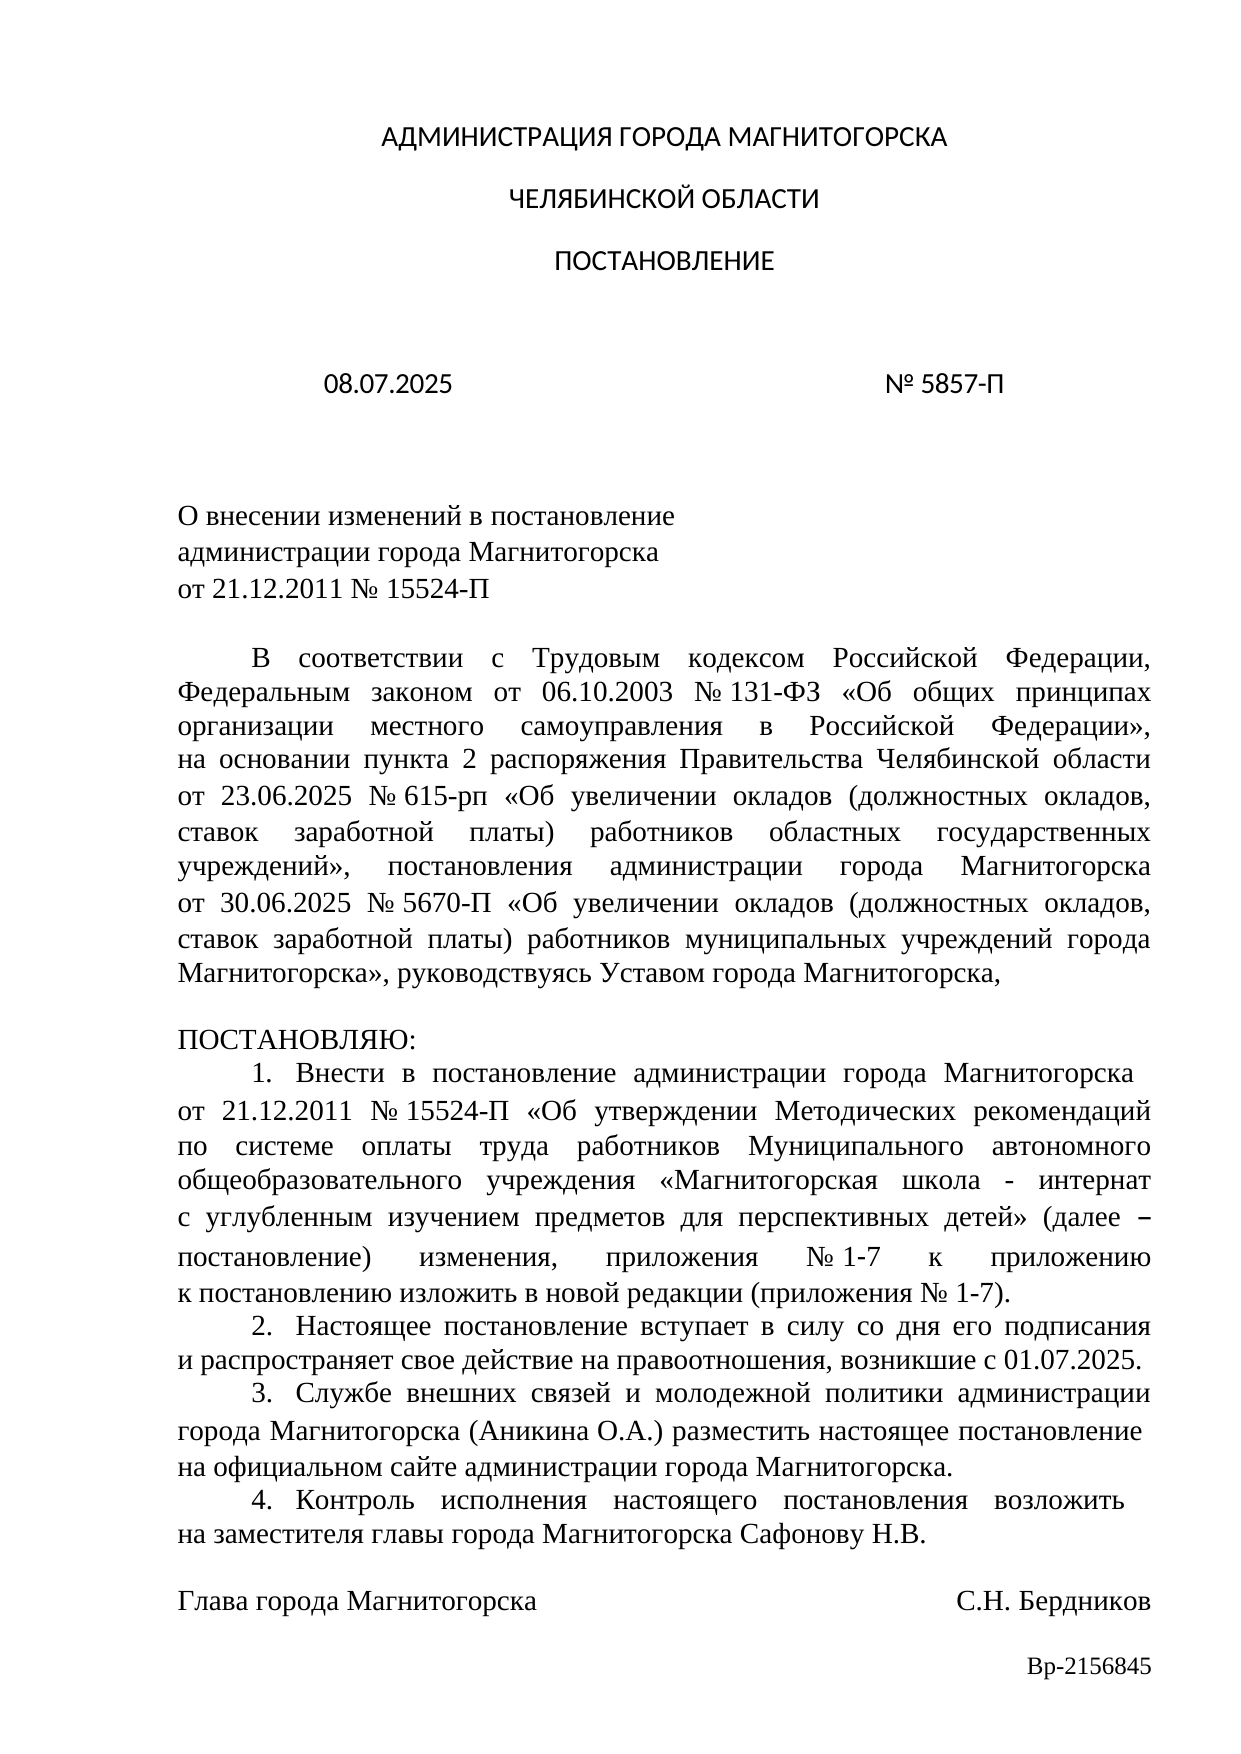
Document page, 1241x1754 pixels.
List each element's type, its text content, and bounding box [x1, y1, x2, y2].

text 08.07.2025 № 5857-П [177, 365, 1152, 401]
text ПОСТАНОВЛЯЮ: [177, 1022, 1152, 1055]
text О внесении изменений в постановление администрации города Магнитогорска от 21.12.2011 № 15524-П [177, 494, 679, 607]
text 2. Настоящее постановление вступает в силу со дня его подписания и распространяет свое действие на правоотношения, возникшие с 01.07.2025. [177, 1308, 1152, 1376]
text АДМИНИСТРАЦИЯ ГОРОДА МАГНИТОГОРСКА [177, 118, 1152, 154]
text Глава города Магнитогорска С.Н. Бердников [177, 1583, 1152, 1617]
text В соответствии с Трудовым кодексом Российской Федерации, Федеральным законом от 06.10.2003 № 131-ФЗ «Об общих принципах организации местного самоуправления в Российской Федерации», на основании пункта 2 распоряжения Правительства Челябинской области от 23.06.2025 № 615-рп «Об увеличении окладов (должностных окладов, ставок заработной платы) работников областных государственных учреждений», постановления администрации города Магнитогорска от 30.06.2025 № 5670-П «Об увеличении окладов (должностных окладов, ставок заработной платы) работников муниципальных учреждений города Магнитогорска», руководствуясь Уставом города Магнитогорска, [177, 641, 1152, 988]
text 1. Внести в постановление администрации города Магнитогорска от 21.12.2011 № 15524-П «Об утверждении Методических рекомендаций по системе оплаты труда работников Муниципального автономного общеобразовательного учреждения «Магнитогорская школа - интернат с углубленным изучением предметов для перспективных детей» (далее – постановление) изменения, приложения № 1-7 к приложению к постановлению изложить в новой редакции (приложения № 1-7). [177, 1055, 1152, 1308]
text ПОСТАНОВЛЕНИЕ [177, 242, 1152, 277]
text 4. Контроль исполнения настоящего постановления возложить на заместителя главы города Магнитогорска Сафонову Н.В. [177, 1482, 1152, 1549]
text 3. Службе внешних связей и молодежной политики администрации города Магнитогорска (Аникина О.А.) разместить настоящее постановление на официальном сайте администрации города Магнитогорска. [177, 1376, 1152, 1482]
text ЧЕЛЯБИНСКОЙ ОБЛАСТИ [177, 180, 1152, 216]
